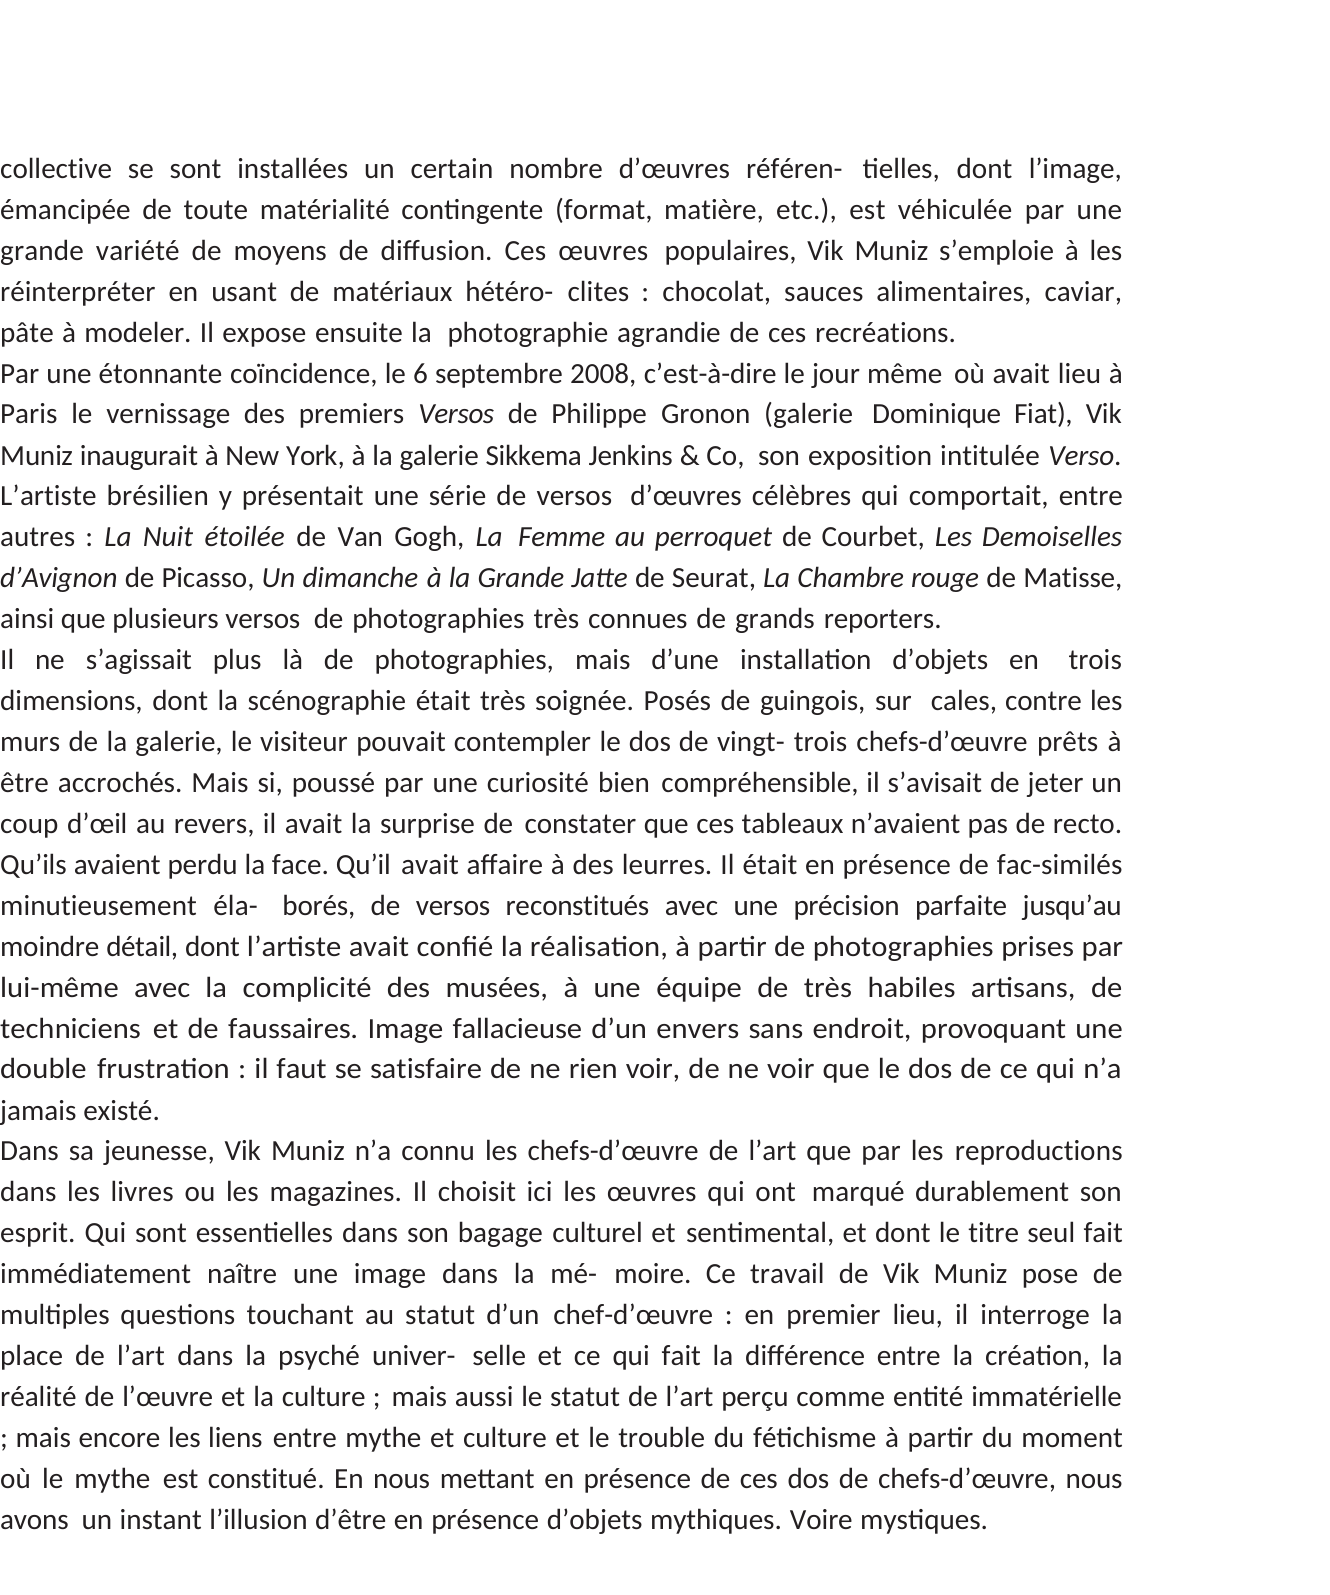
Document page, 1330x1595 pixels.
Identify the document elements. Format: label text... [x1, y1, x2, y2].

text Par une étonnante coïncidence, le 6 septembre 2008, c’est-à-dire le jour même où avait lieu à Paris le vernissage des premiers Versos de Philippe Gronon (galerie Dominique Fiat), Vik Muniz inaugurait à New York, à la galerie Sikkema Jenkins & Co, son exposition intitulée Verso. L’artiste brésilien y présentait une série de versos d’œuvres célèbres qui comportait, entre autres : La Nuit étoilée de Van Gogh, La Femme au perroquet de Courbet, Les Demoiselles d’Avignon de Picasso, Un dimanche à la Grande Jatte de Seurat, La Chambre rouge de Matisse, ainsi que plusieurs versos de photographies très connues de grands reporters. [0, 355, 1123, 636]
text Dans sa jeunesse, Vik Muniz n’a connu les chefs-d’œuvre de l’art que par les reproductions dans les livres ou les magazines. Il choisit ici les œuvres qui ont marqué durablement son esprit. Qui sont essentielles dans son bagage culturel et sentimental, et dont le titre seul fait immédiatement naître une image dans la mé- moire. Ce travail de Vik Muniz pose de multiples questions touchant au statut d’un chef-d’œuvre : en premier lieu, il interroge la place de l’art dans la psyché univer- selle et ce qui fait la différence entre la création, la réalité de l’œuvre et la culture ; mais aussi le statut de l’art perçu comme entité immatérielle ; mais encore les liens entre mythe et culture et le trouble du fétichisme à partir du moment où le mythe est constitué. En nous mettant en présence de ces dos de chefs-d’œuvre, nous avons un instant l’illusion d’être en présence d’objets mythiques. Voire mystiques. [0, 1132, 1123, 1537]
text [0, 150, 1123, 349]
text Il ne s’agissait plus là de photographies, mais d’une installation d’objets en trois dimensions, dont la scénographie était très soignée. Posés de guingois, sur cales, contre les murs de la galerie, le visiteur pouvait contempler le dos de vingt- trois chefs-d’œuvre prêts à être accrochés. Mais si, poussé par une curiosité bien compréhensible, il s’avisait de jeter un coup d’œil au revers, il avait la surprise de constater que ces tableaux n’avaient pas de recto. Qu’ils avaient perdu la face. Qu’il avait affaire à des leurres. Il était en présence de fac-similés minutieusement éla- borés, de versos reconstitués avec une précision parfaite jusqu’au moindre détail, dont l’artiste avait confié la réalisation, à partir de photographies prises par lui-même avec la complicité des musées, à une équipe de très habiles artisans, de techniciens et de faussaires. Image fallacieuse d’un envers sans endroit, provoquant une double frustration : il faut se satisfaire de ne rien voir, de ne voir que le dos de ce qui n’a jamais existé. [0, 641, 1123, 1127]
